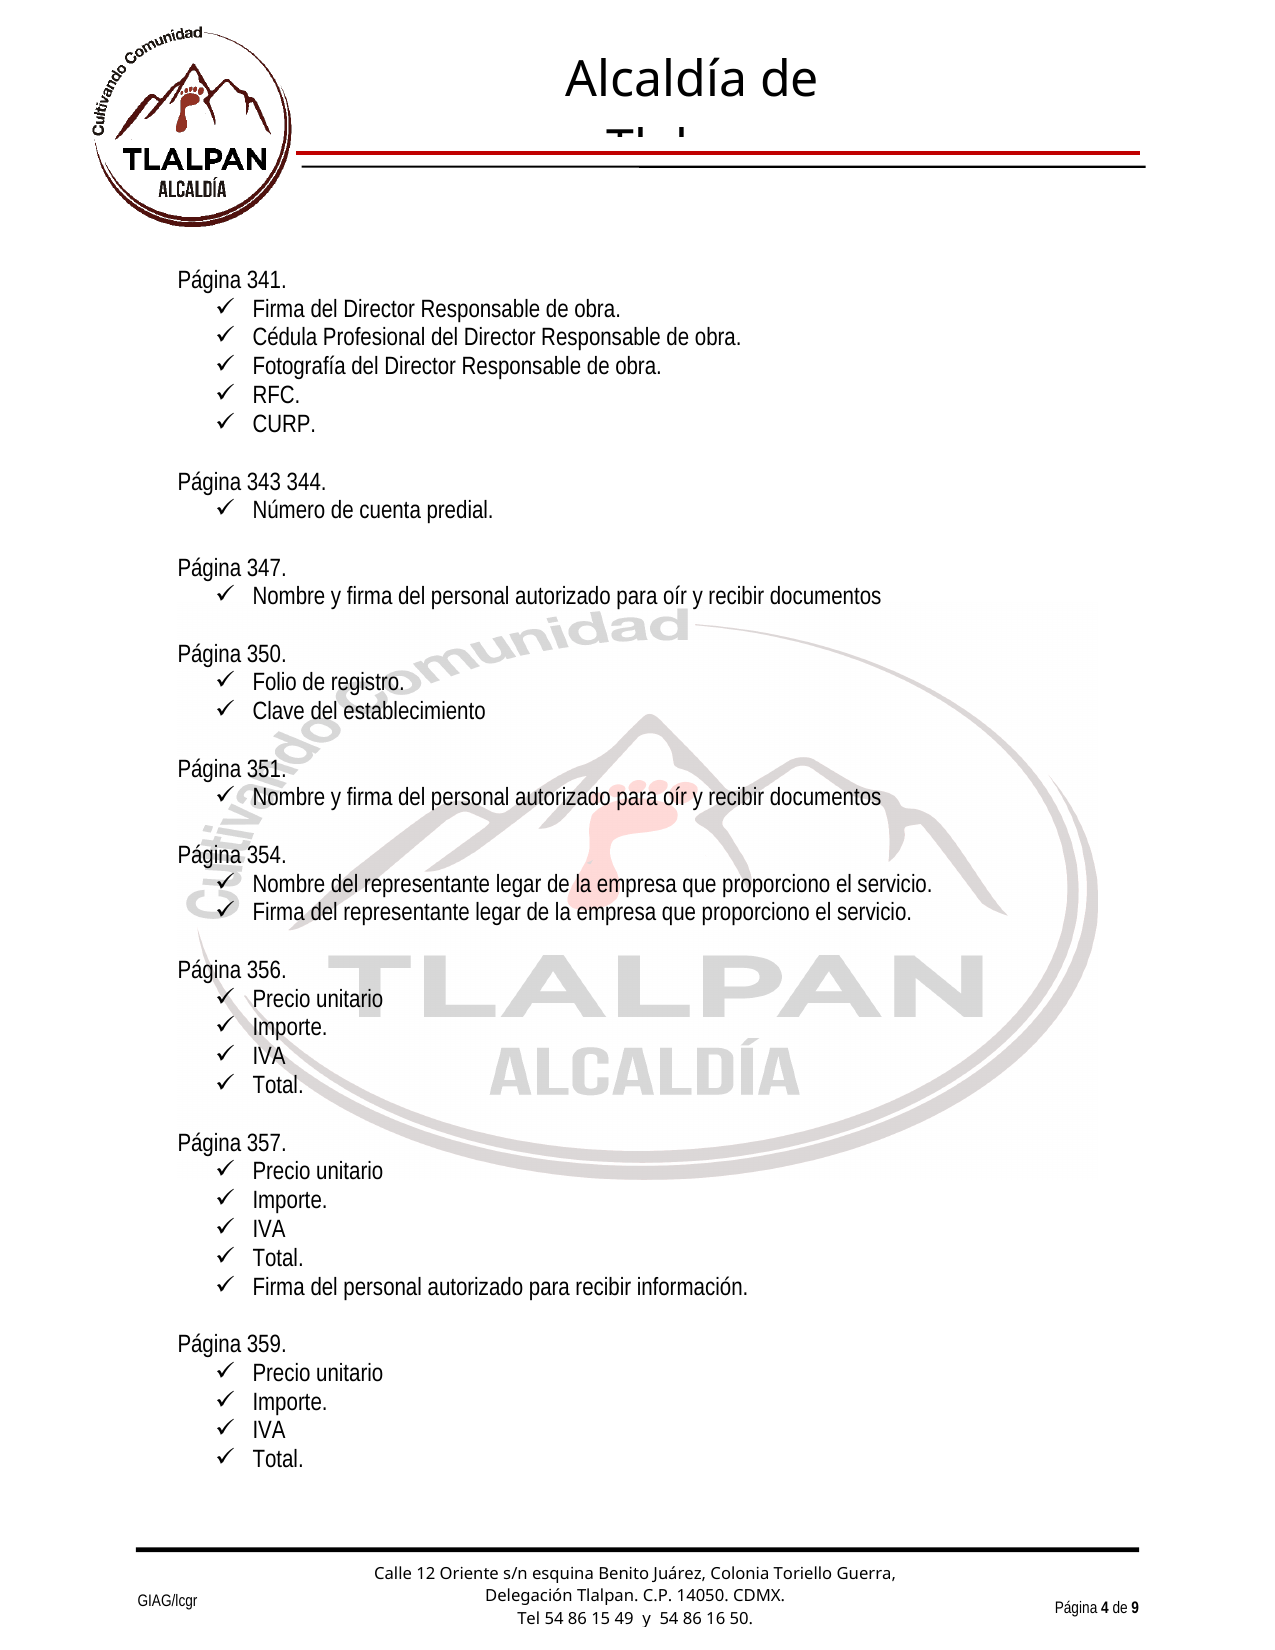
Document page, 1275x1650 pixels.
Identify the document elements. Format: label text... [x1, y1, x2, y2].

list IVA [215, 1416, 1093, 1444]
text Página 359. [177, 1329, 1093, 1358]
list Firma del personal autorizado para recibir información. [215, 1272, 1093, 1301]
text Página 357. [177, 1128, 1093, 1156]
list Clave del establecimiento [215, 696, 1093, 725]
list Folio de registro. [215, 667, 1093, 696]
list Cédula Profesional del Director Responsable de obra. [215, 322, 1093, 351]
text Página 341. [177, 265, 1093, 293]
text Página 356. [177, 955, 1093, 983]
text Página 343 344. [177, 466, 1093, 495]
list Nombre del representante legar de la empresa que proporciono el servicio. [215, 868, 1093, 897]
text Página 354. [177, 840, 1093, 868]
list Importe. [215, 1012, 1093, 1041]
list IVA [215, 1214, 1093, 1243]
list Total. [215, 1243, 1093, 1272]
text Página 350. [177, 639, 1093, 667]
list Total. [215, 1444, 1093, 1473]
list Nombre y firma del personal autorizado para oír y recibir documentos [215, 782, 1093, 811]
list Fotografía del Director Responsable de obra. [215, 351, 1093, 380]
list RFC. [215, 380, 1093, 409]
list IVA [215, 1041, 1093, 1070]
list Precio unitario [215, 983, 1093, 1012]
list Nombre y firma del personal autorizado para oír y recibir documentos [215, 581, 1093, 610]
list Firma del Director Responsable de obra. [215, 293, 1093, 322]
list Firma del representante legar de la empresa que proporciono el servicio. [215, 897, 1093, 926]
list Importe. [215, 1387, 1093, 1416]
text Página 351. [177, 754, 1093, 782]
list Precio unitario [215, 1156, 1093, 1185]
list Precio unitario [215, 1358, 1093, 1387]
list CURP. [215, 409, 1093, 438]
list Total. [215, 1070, 1093, 1099]
list Número de cuenta predial. [215, 495, 1093, 524]
list Importe. [215, 1185, 1093, 1214]
text Página 347. [177, 553, 1093, 581]
picture [87, 20, 295, 230]
